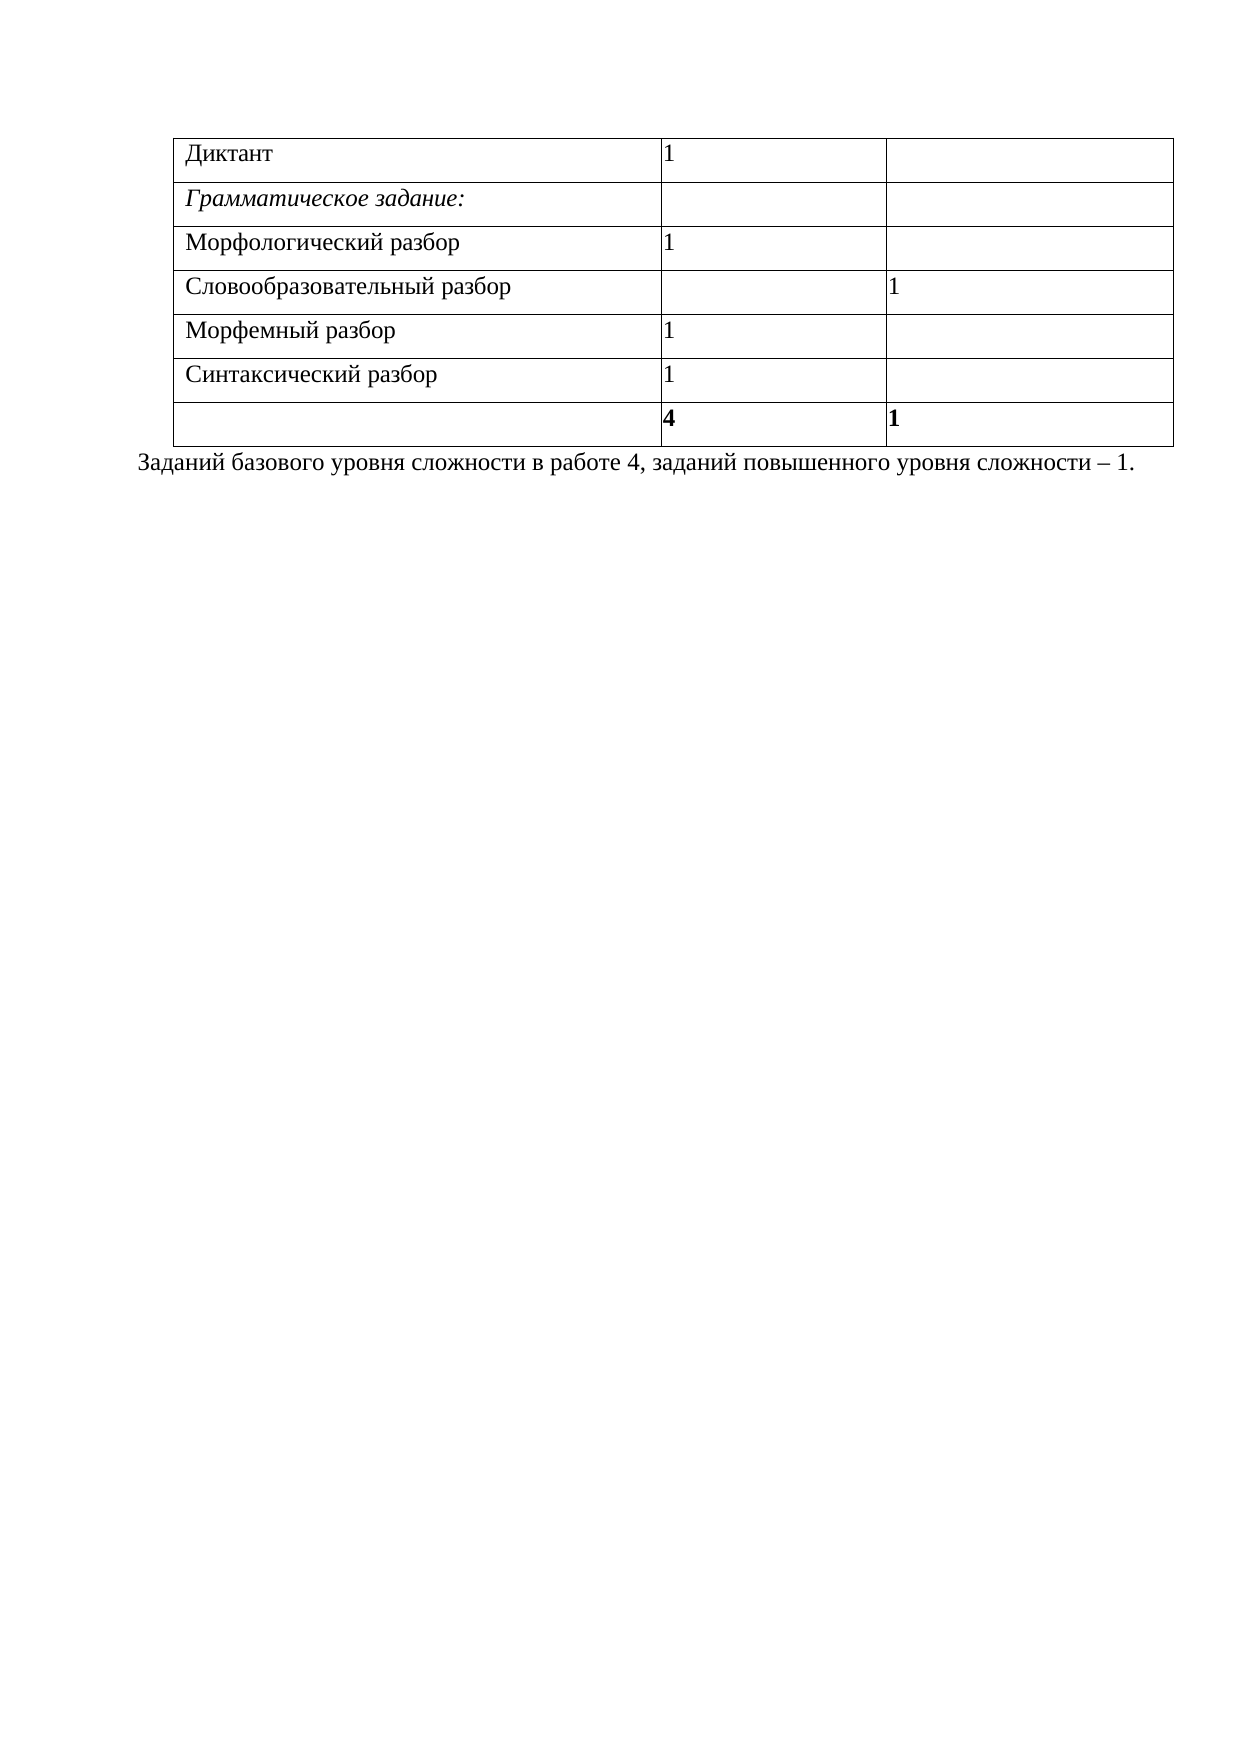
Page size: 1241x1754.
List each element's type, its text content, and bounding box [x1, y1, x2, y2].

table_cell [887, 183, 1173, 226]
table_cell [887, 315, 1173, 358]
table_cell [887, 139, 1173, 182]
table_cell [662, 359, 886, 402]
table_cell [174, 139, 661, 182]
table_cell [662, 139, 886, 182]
text Заданий базового уровня сложности в работе 4, заданий повышенного уровня сложности – 1. [137, 447, 1179, 476]
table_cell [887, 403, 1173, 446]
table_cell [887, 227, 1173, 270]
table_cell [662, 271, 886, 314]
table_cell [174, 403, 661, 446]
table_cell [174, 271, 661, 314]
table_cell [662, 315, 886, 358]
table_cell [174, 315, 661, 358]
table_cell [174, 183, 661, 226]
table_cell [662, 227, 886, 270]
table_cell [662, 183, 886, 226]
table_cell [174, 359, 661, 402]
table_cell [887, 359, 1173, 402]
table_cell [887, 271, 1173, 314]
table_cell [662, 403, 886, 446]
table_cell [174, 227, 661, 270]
